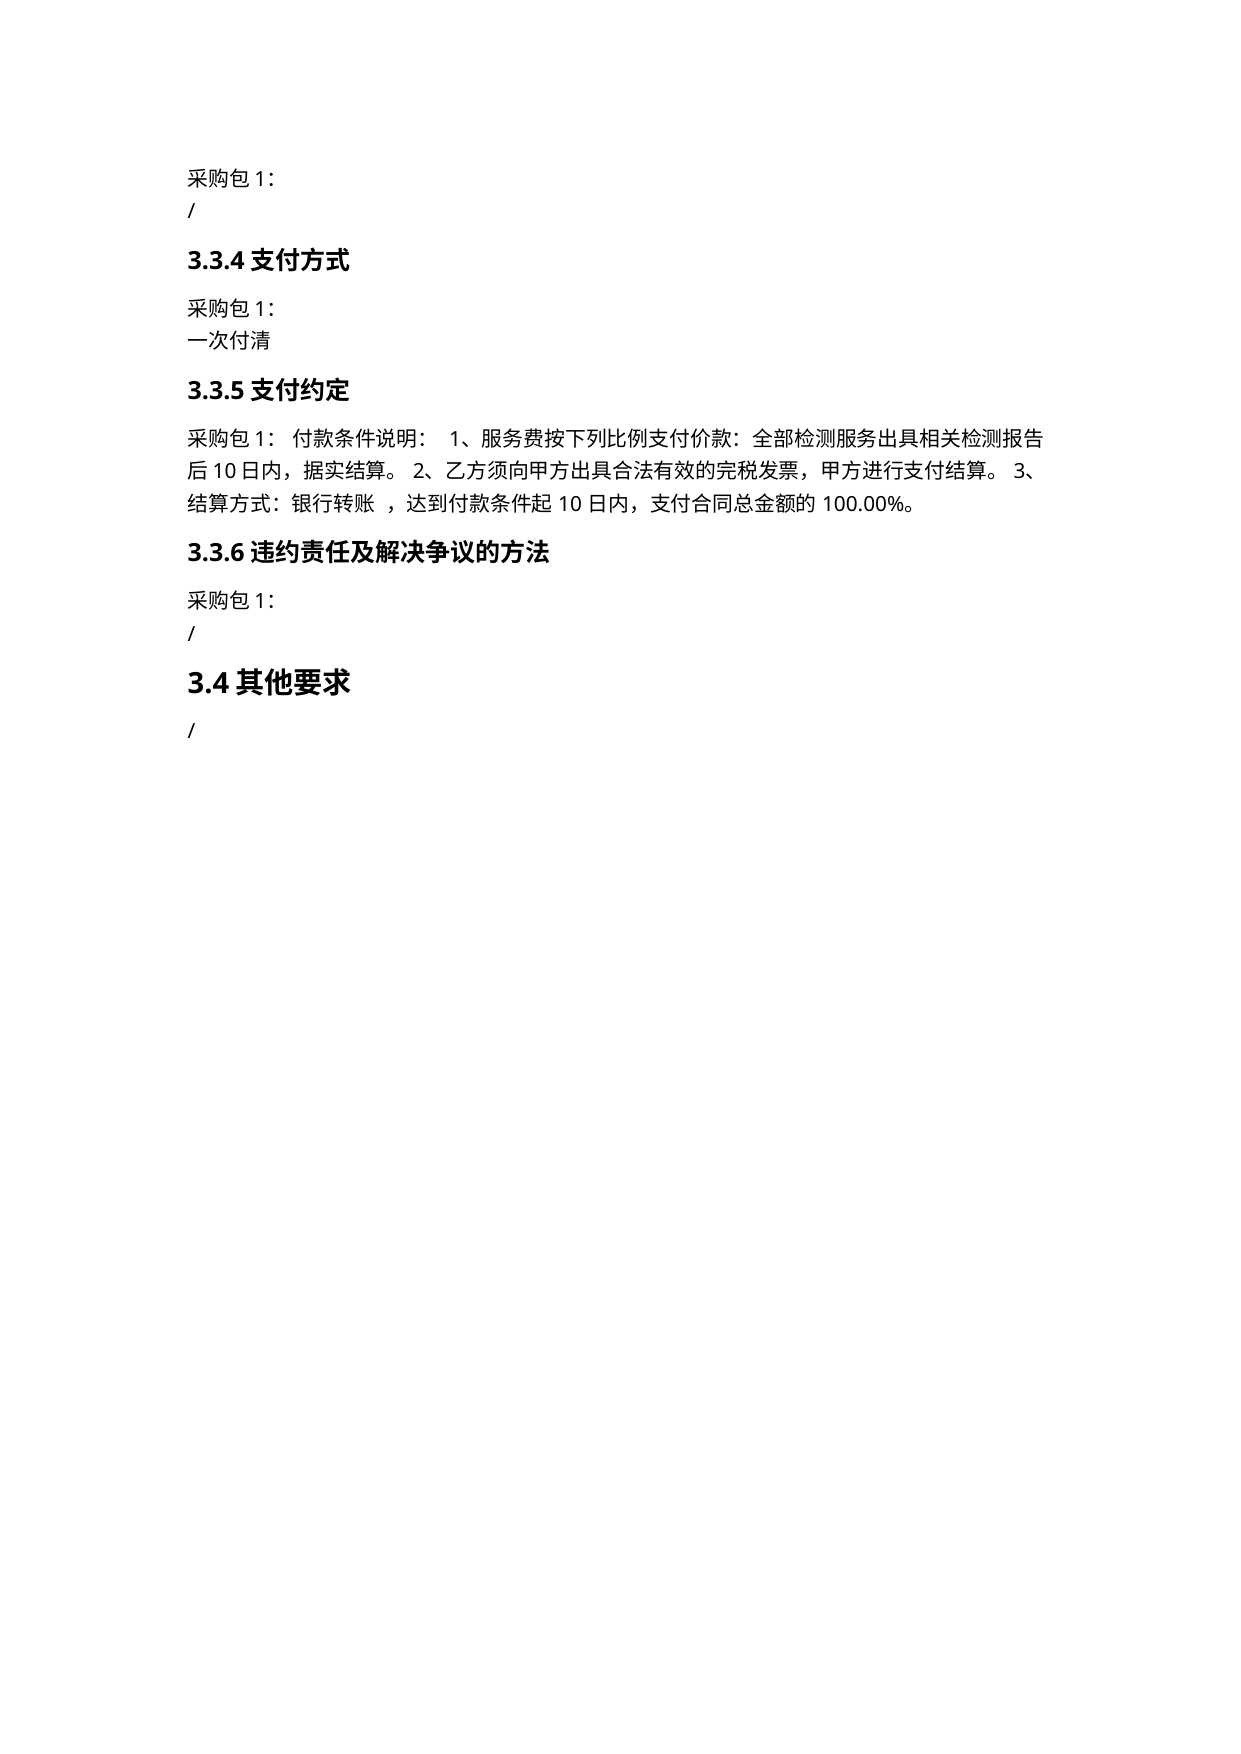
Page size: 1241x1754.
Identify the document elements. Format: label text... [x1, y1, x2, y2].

text 采购包1： [187, 162, 1053, 194]
text / [187, 617, 1053, 649]
text 3.3.6违约责任及解决争议的方法 [187, 519, 1053, 584]
text 采购包1： 付款条件说明： 1、服务费按下列比例支付价款：全部检测服务出具相关检测报告后10日内，据实结算。 2、乙方须向甲方出具合法有效的完税发票，甲方进行支付结算。 3、结算方式：银行转账 ，达到付款条件起 10 日内，支付合同总金额的 100.00%。 [187, 422, 1053, 519]
text 3.4其他要求 [187, 649, 1053, 714]
text / [187, 194, 1053, 227]
text / [187, 714, 1053, 747]
text 采购包1： [187, 292, 1053, 324]
text 一次付清 [187, 324, 1053, 357]
text 3.3.5支付约定 [187, 357, 1053, 422]
text 采购包1： [187, 584, 1053, 617]
text 3.3.4支付方式 [187, 227, 1053, 292]
